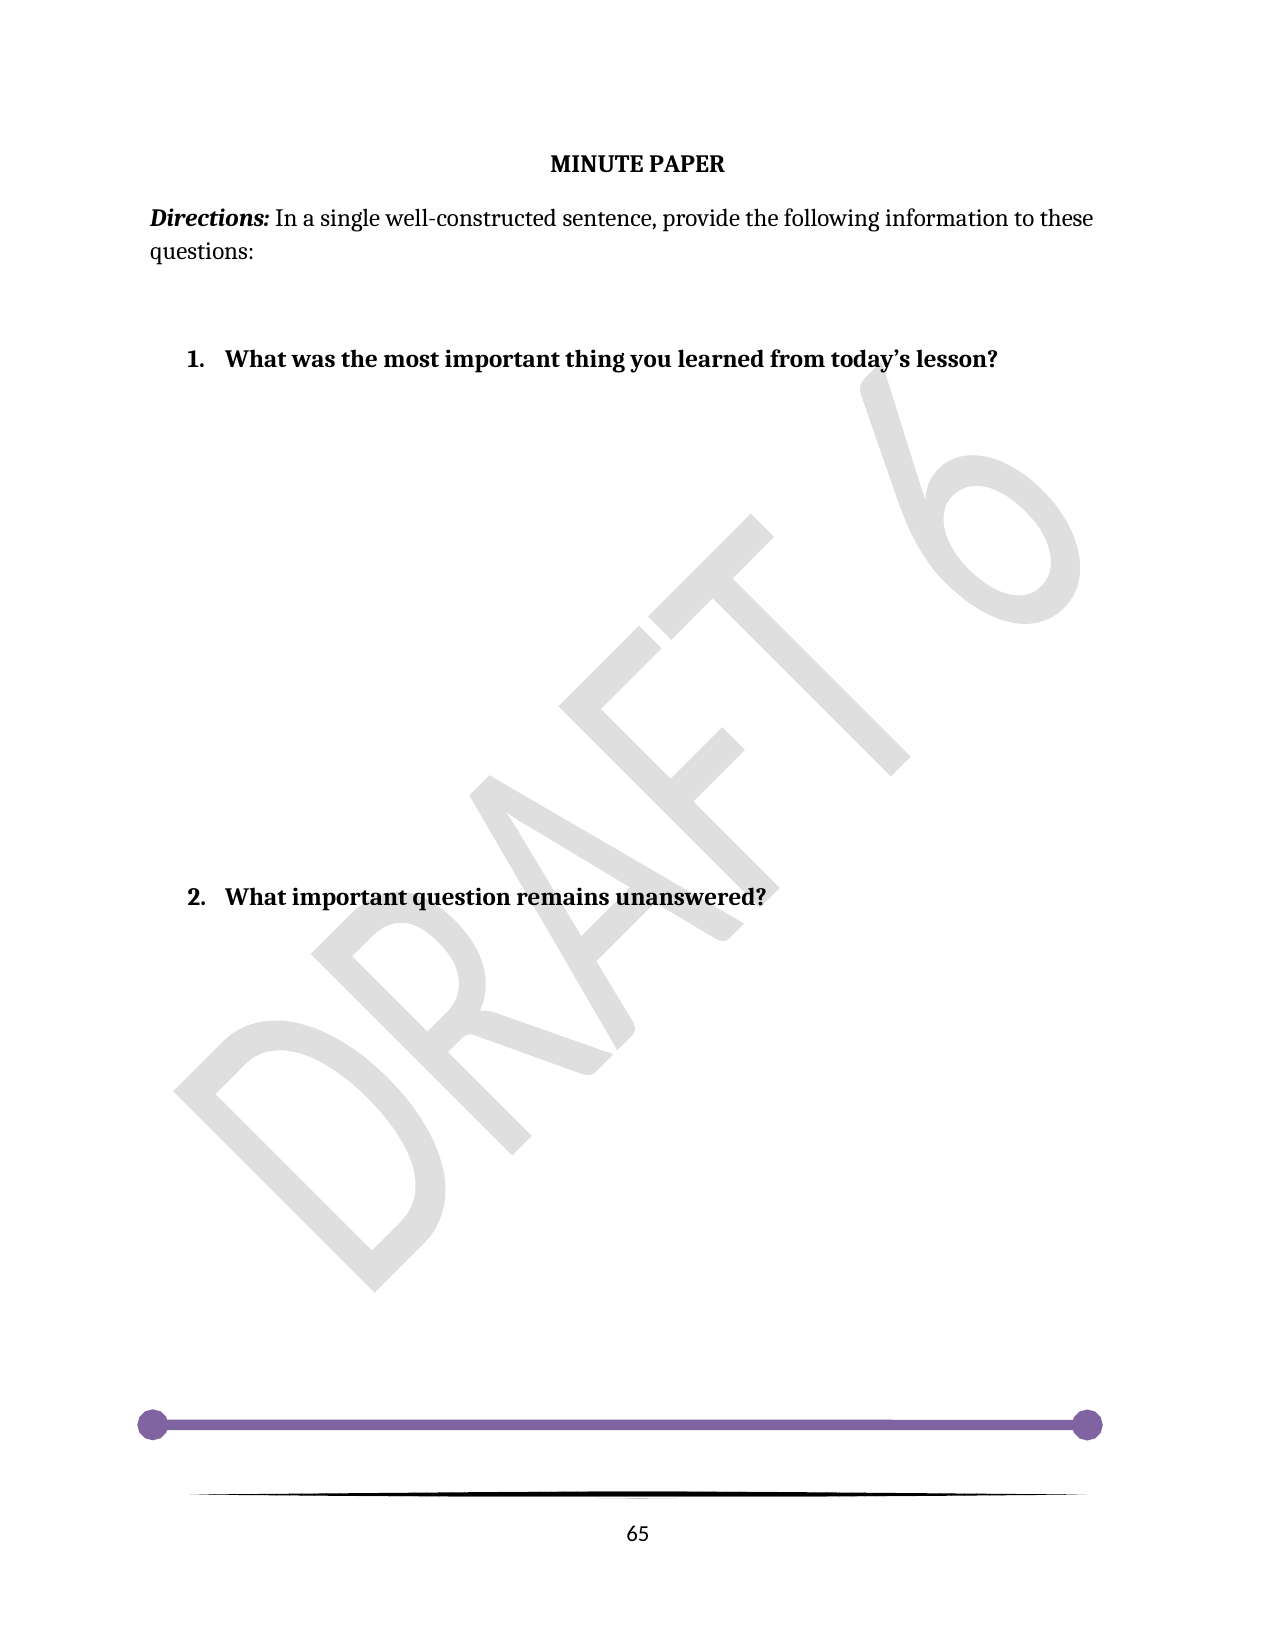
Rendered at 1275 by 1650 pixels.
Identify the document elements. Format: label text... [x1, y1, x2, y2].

text Directions: In a single well-constructed sentence, provide the following information to these questions: [150, 204, 1125, 266]
list What important question remains unanswered? [187, 883, 1125, 912]
list What was the most important thing you learned from today’s lesson? [187, 344, 1125, 373]
picture [189, 1490, 1087, 1499]
text MINUTE PAPER [150, 150, 1125, 179]
